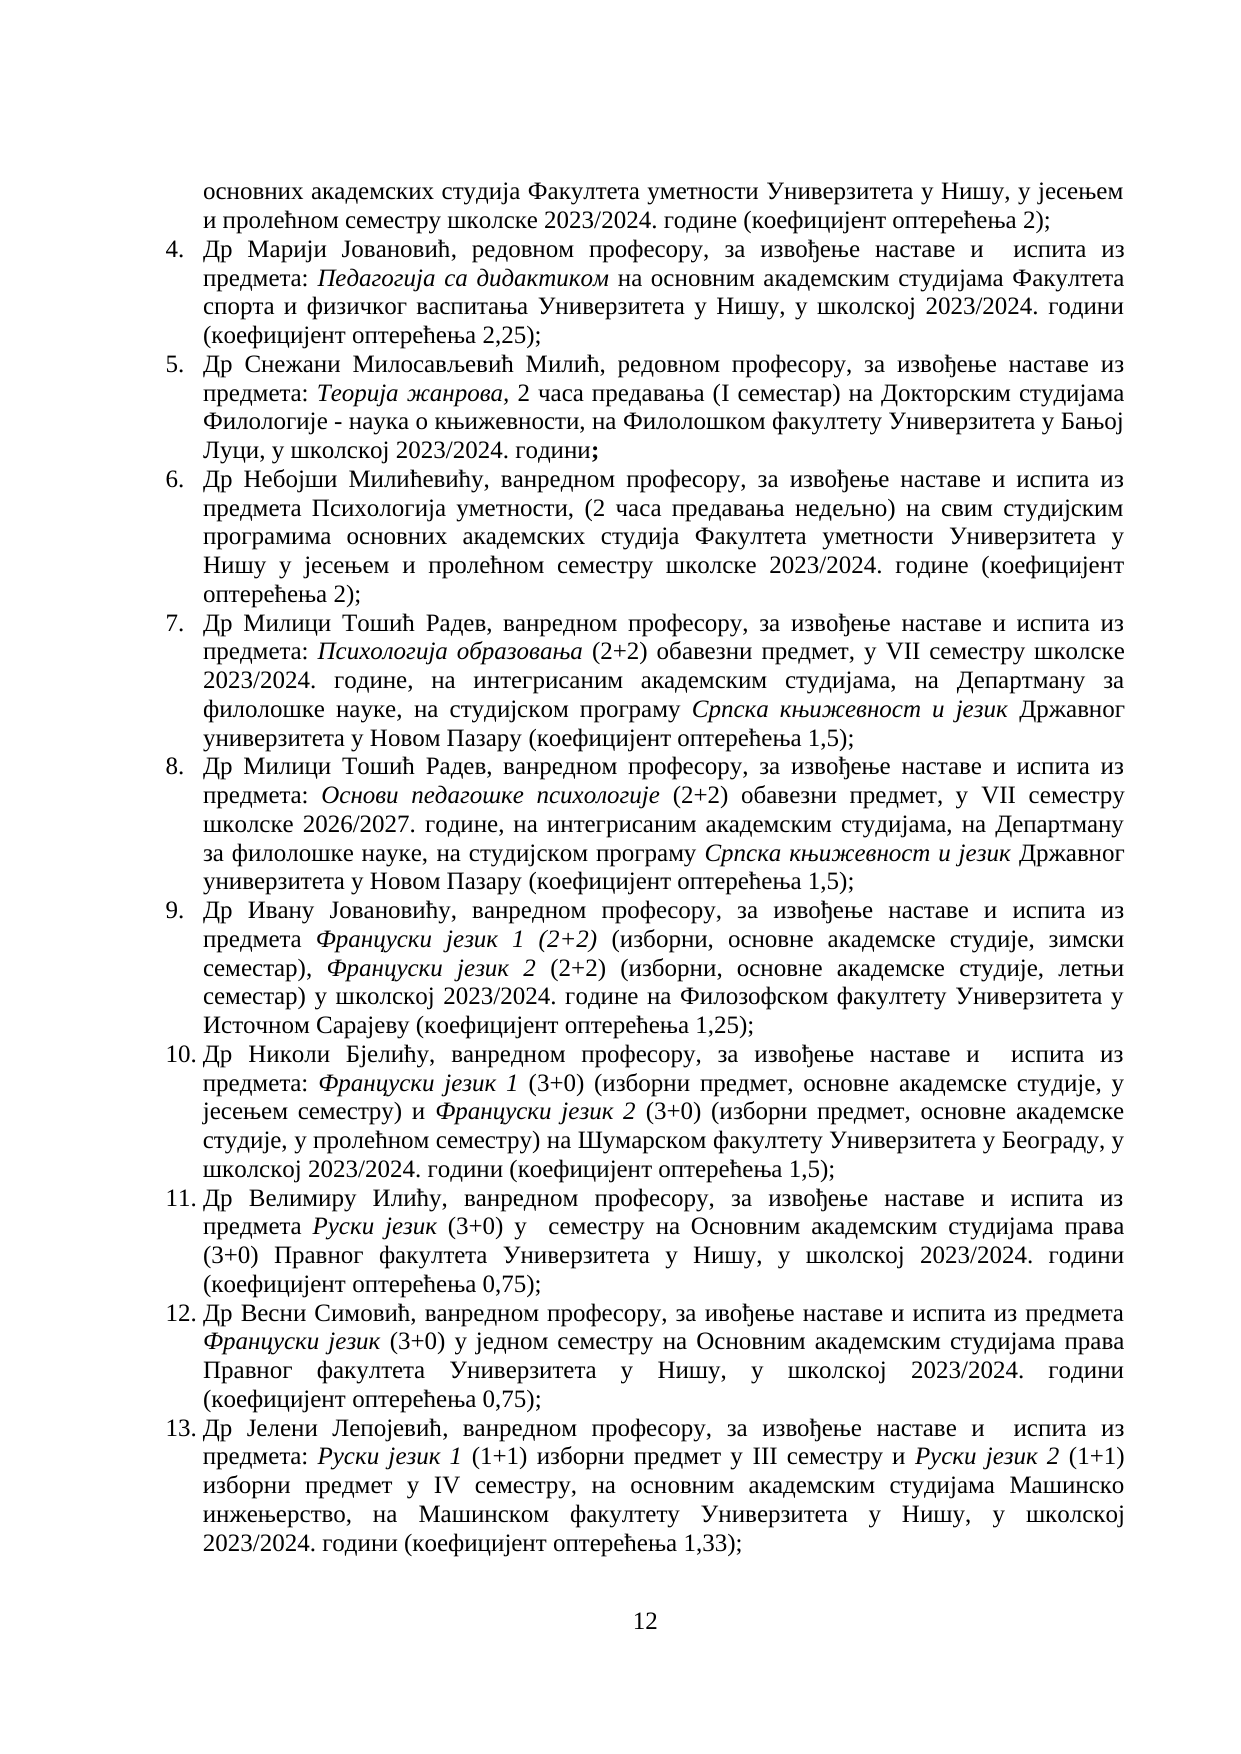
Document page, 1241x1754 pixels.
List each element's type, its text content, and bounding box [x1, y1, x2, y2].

list Др Милици Тошић Радев, ванредном професору, за извођење наставе и испита из предмета: Основи педагошке психологије (2+2) обавезни предмет, у VII семестру школске 2026/2027. године, на интегрисаним академским студијама, на Департману за филолошке науке, на студијском програму Српска књижевност и језик Државног универзитета у Новом Пазару (коефицијент оптерећења 1,5); [165, 751, 1125, 895]
list Др Велимиру Илићу, ванредном професору, за извођење наставе и испита из предмета Руски језик (3+0) у семестру на Основним академским студијама права (3+0) Правног факултета Универзитета у Нишу, у школској 2023/2024. години (коефицијент оптерећења 0,75); [165, 1183, 1125, 1298]
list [165, 176, 1125, 234]
list Др Весни Симовић, ванредном професору, за ивођење наставе и испита из предмета Француски језик (3+0) у једном семестру на Основним академским студијама права Правног факултета Универзитета у Нишу, у школској 2023/2024. години (коефицијент оптерећења 0,75); [165, 1298, 1125, 1413]
list Др Снежани Милосављевић Милић, редовном професору, за извођење наставе из предмета: Теорија жанрова, 2 часа предавања (I семестар) на Докторским студијама Филологије - наука о књижевности, на Филолошком факултету Универзитета у Бањој Луци, у школској 2023/2024. години; [165, 349, 1125, 464]
list Др Марији Јовановић, редовном професору, за извођење наставе и испита из предмета: Педагогија са дидактиком на основним академским студијама Факултета спорта и физичког васпитања Универзитета у Нишу, у школској 2023/2024. години (коефицијент оптерећења 2,25); [165, 234, 1125, 349]
list Др Ивану Јовановићу, ванредном професору, за извођење наставе и испита из предмета Француски језик 1 (2+2) (изборни, основне академске студије, зимски семестар), Француски језик 2 (2+2) (изборни, основне академске студије, летњи семестар) у школској 2023/2024. године на Филозофском факултету Универзитета у Источном Сарајеву (коефицијент оптерећења 1,25); [165, 895, 1125, 1039]
list Др Николи Бјелићу, ванредном професору, за извођење наставе и испита из предмета: Француски језик 1 (3+0) (изборни предмет, основне академске студије, у јесењем семестру) и Француски језик 2 (3+0) (изборни предмет, основне академске студије, у пролећном семестру) на Шумарском факултету Универзитета у Београду, у школској 2023/2024. години (коефицијент оптерећења 1,5); [165, 1039, 1125, 1183]
list Др Јелени Лепојевић, ванредном професору, за извођење наставе и испита из предмета: Руски језик 1 (1+1) изборни предмет у III семестру и Руски језик 2 (1+1) изборни предмет у IV семестру, на основним академским студијама Машинско инжењерство, на Машинском факултету Универзитета у Нишу, у школској 2023/2024. години (коефицијент оптерећења 1,33); [165, 1413, 1125, 1556]
list Др Милици Тошић Радев, ванредном професору, за извођење наставе и испита из предмета: Психологија образовања (2+2) обавезни предмет, у VII семестру школске 2023/2024. године, на интегрисаним академским студијама, на Департману за филолошке науке, на студијском програму Српска књижевност и језик Државног универзитета у Новом Пазару (коефицијент оптерећења 1,5); [165, 608, 1125, 751]
list Др Небојши Милићевићу, ванредном професору, за извођење наставе и испита из предмета Психологија уметности, (2 часа предавања недељно) на свим студијским програмима основних академских студија Факултета уметности Универзитета у Нишу у јесењем и пролећном семестру школске 2023/2024. године (коефицијент оптерећења 2); [165, 464, 1125, 608]
